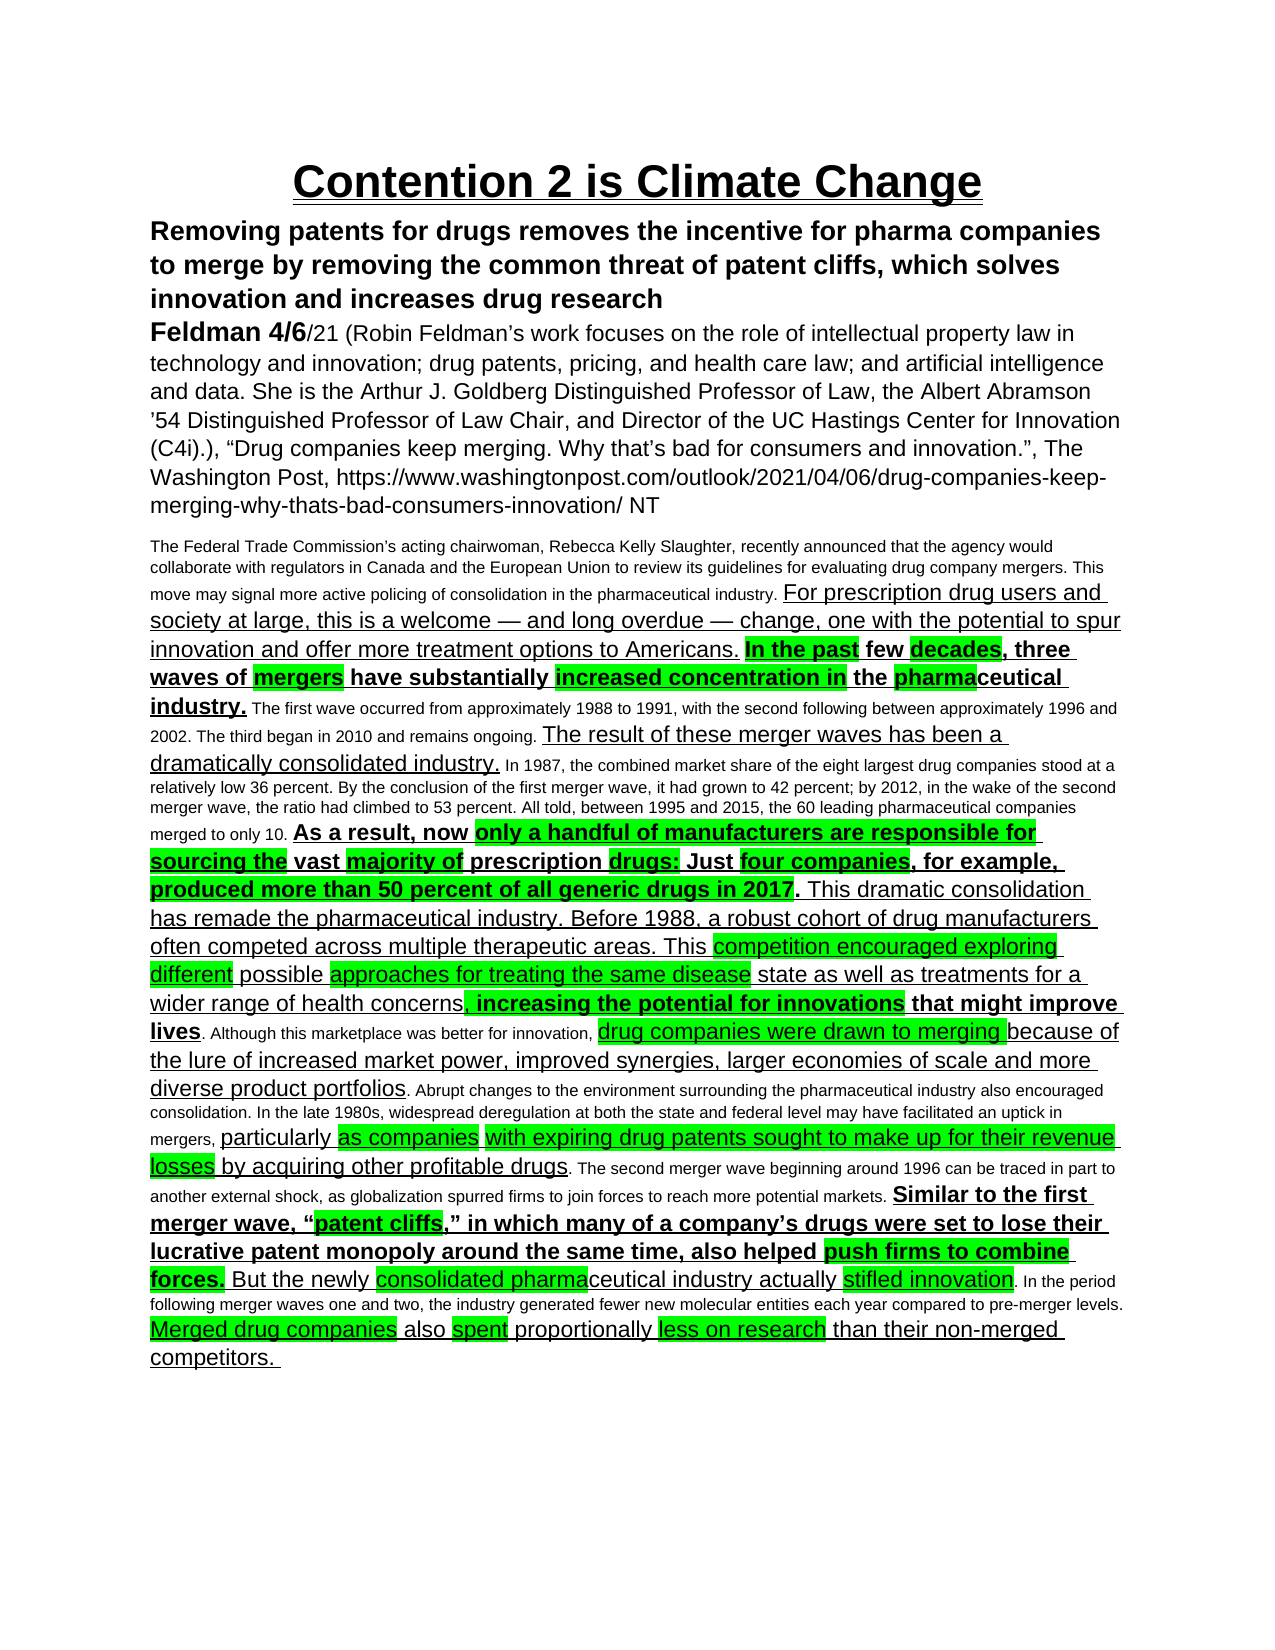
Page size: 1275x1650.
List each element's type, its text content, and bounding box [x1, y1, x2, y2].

subtitle Removing patents for drugs removes the incentive for pharma companies to merge by removing the common threat of patent cliffs, which solves innovation and increases drug research [150, 215, 1125, 314]
subtitle Contention 2 is Climate Change [150, 154, 1125, 207]
text The Federal Trade Commission’s acting chairwoman, Rebecca Kelly Slaughter, recently announced that the agency would collaborate with regulators in Canada and the European Union to review its guidelines for evaluating drug company mergers. This move may signal more active policing of consolidation in the pharmaceutical industry. For prescription drug users and society at large, this is a welcome — and long overdue — change, one with the potential to spur innovation and offer more treatment options to Americans. In the past few decades, three waves of mergers have substantially increased concentration in the pharmaceutical industry. The first wave occurred from approximately 1988 to 1991, with the second following between approximately 1996 and 2002. The third began in 2010 and remains ongoing. The result of these merger waves has been a dramatically consolidated industry. In 1987, the combined market share of the eight largest drug companies stood at a relatively low 36 percent. By the conclusion of the first merger wave, it had grown to 42 percent; by 2012, in the wake of the second merger wave, the ratio had climbed to 53 percent. All told, between 1995 and 2015, the 60 leading pharmaceutical companies merged to only 10. As a result, now only a handful of manufacturers are responsible for sourcing the vast majority of prescription drugs: Just four companies, for example, produced more than 50 percent of all generic drugs in 2017. This dramatic consolidation has remade the pharmaceutical industry. Before 1988, a robust cohort of drug manufacturers often competed across multiple therapeutic areas. This competition encouraged exploring different possible approaches for treating the same disease state as well as treatments for a wider range of health concerns, increasing the potential for innovations that might improve lives. Although this marketplace was better for innovation, drug companies were drawn to merging because of the lure of increased market power, improved synergies, larger economies of scale and more diverse product portfolios. Abrupt changes to the environment surrounding the pharmaceutical industry also encouraged consolidation. In the late 1980s, widespread deregulation at both the state and federal level may have facilitated an uptick in mergers, particularly as companies with expiring drug patents sought to make up for their revenue losses by acquiring other profitable drugs. The second merger wave beginning around 1996 can be traced in part to another external shock, as globalization spurred firms to join forces to reach more potential markets. Similar to the first merger wave, “patent cliffs,” in which many of a company’s drugs were set to lose their lucrative patent monopoly around the same time, also helped push firms to combine forces. But the newly consolidated pharmaceutical industry actually stifled innovation. In the period following merger waves one and two, the industry generated fewer new molecular entities each year compared to pre-merger levels. Merged drug companies also spent proportionally less on research than their non-merged competitors. [150, 537, 1125, 1370]
text Feldman 4/6/21 (Robin Feldman’s work focuses on the role of intellectual property law in technology and innovation; drug patents, pricing, and health care law; and artificial intelligence and data. She is the Arthur J. Goldberg Distinguished Professor of Law, the Albert Abramson ’54 Distinguished Professor of Law Chair, and Director of the UC Hastings Center for Innovation (C4i).), “Drug companies keep merging. Why that’s bad for consumers and innovation.”, The Washington Post, https://www.washingtonpost.com/outlook/2021/04/06/drug-companies-keep-merging-why-thats-bad-consumers-innovation/ NT [150, 316, 1125, 518]
